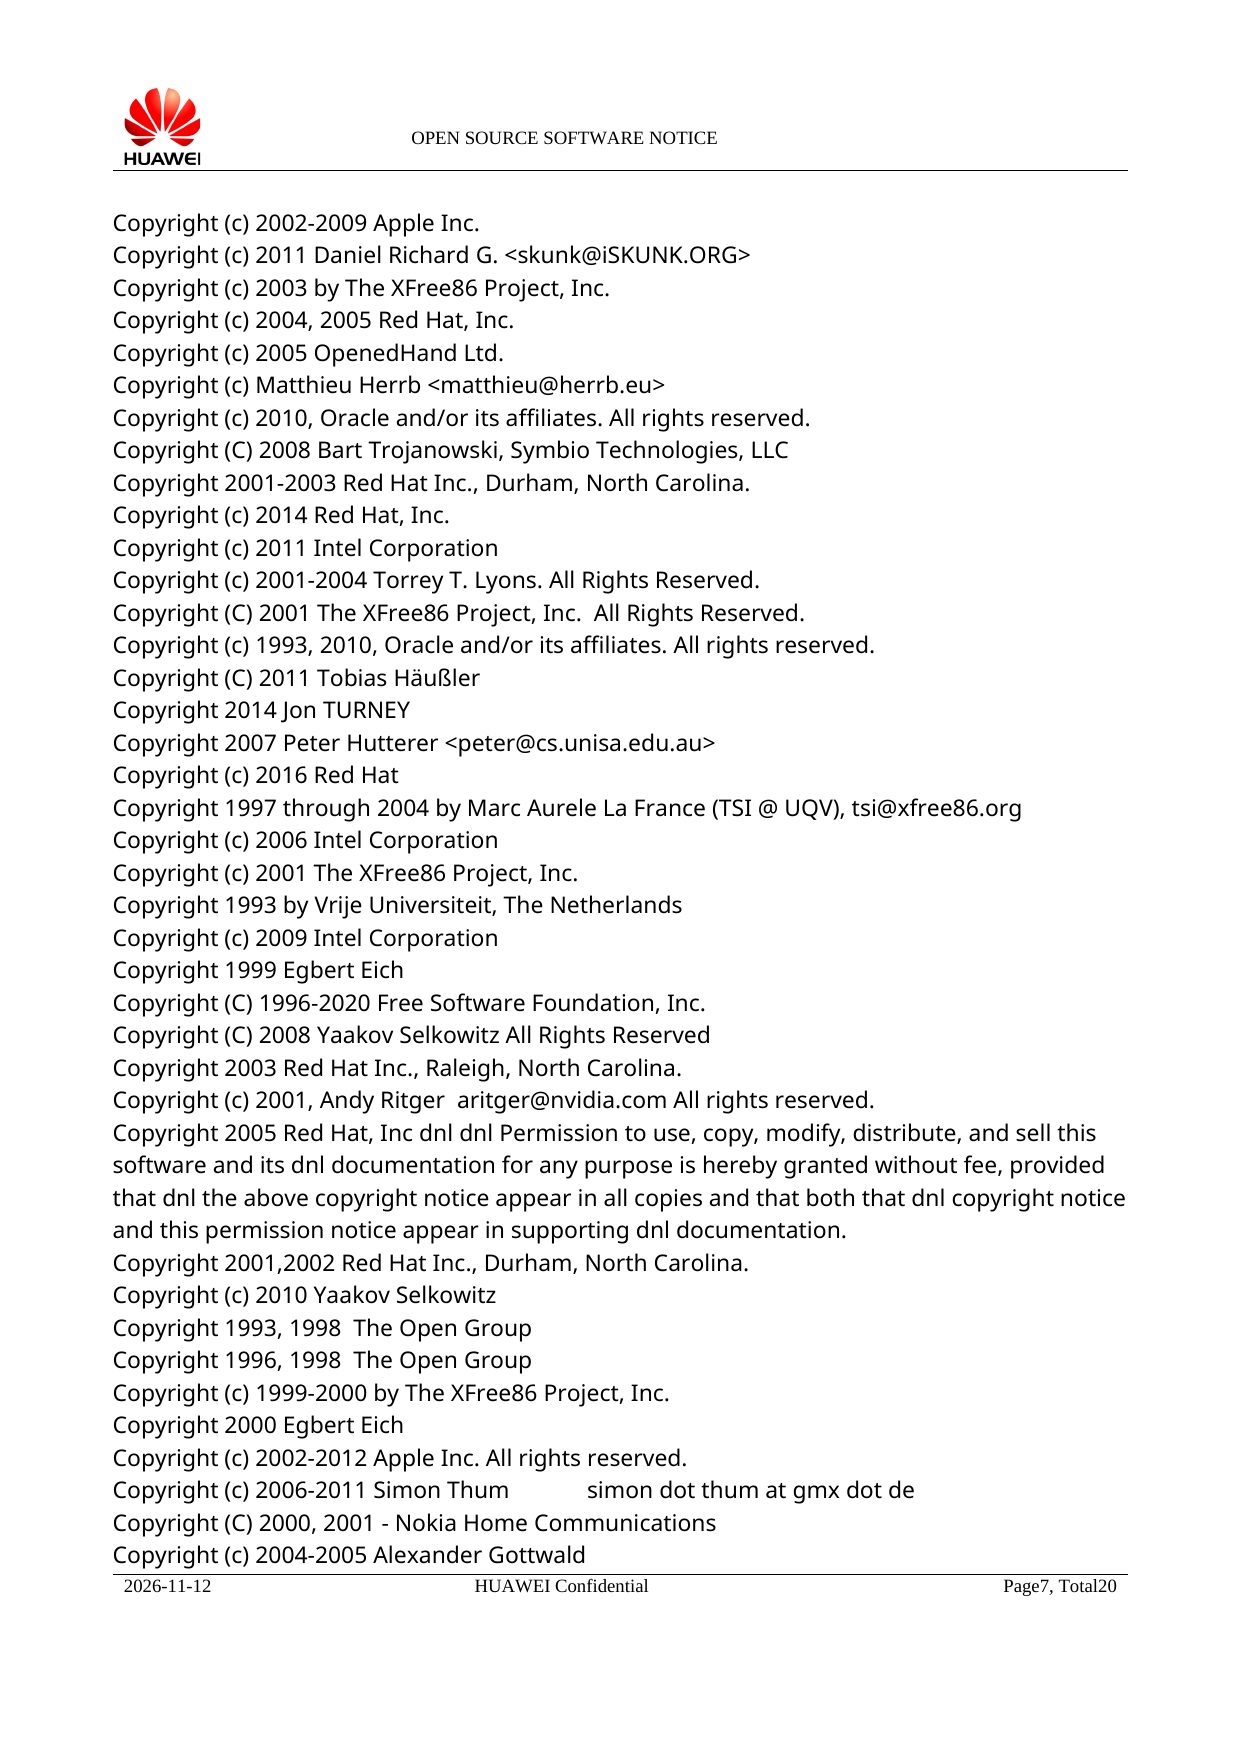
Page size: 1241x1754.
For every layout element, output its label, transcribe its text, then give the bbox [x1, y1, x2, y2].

picture [124, 88, 201, 165]
